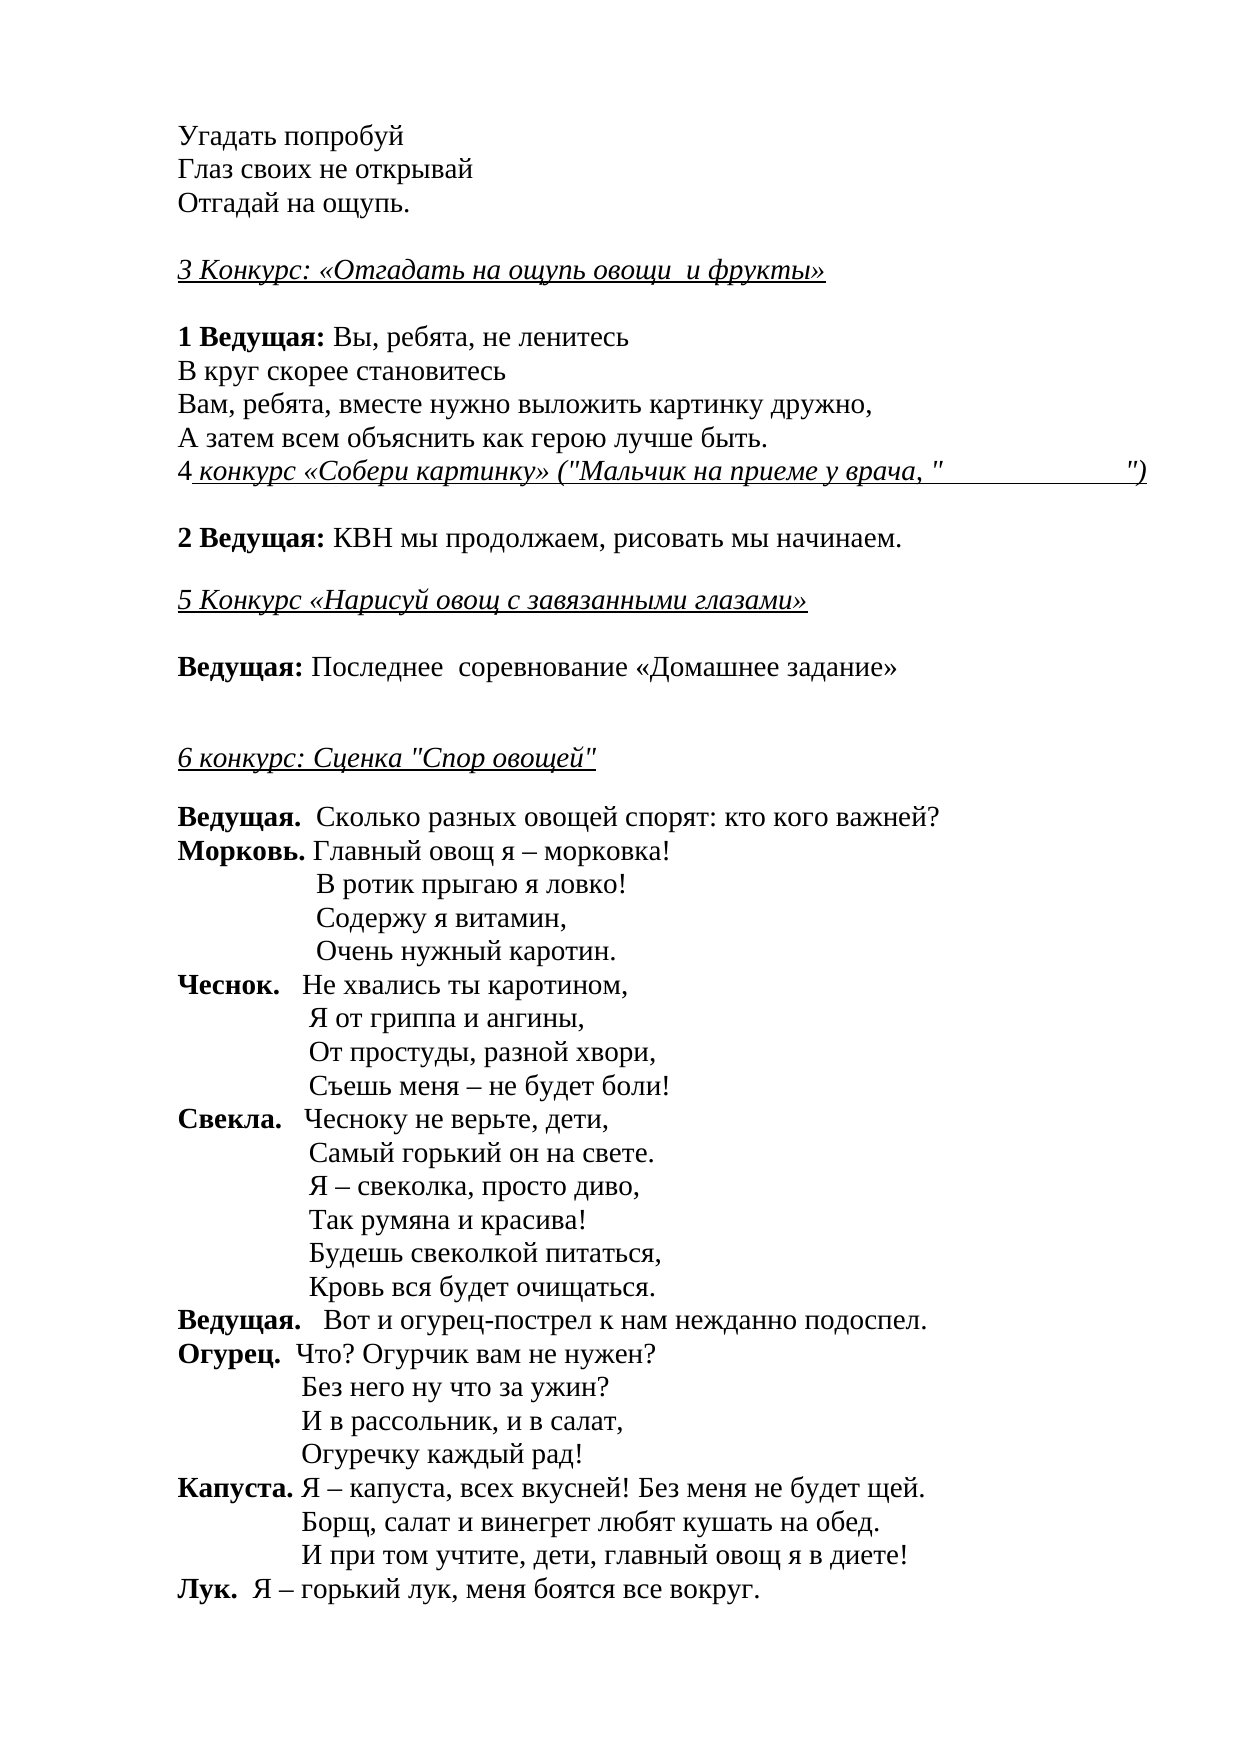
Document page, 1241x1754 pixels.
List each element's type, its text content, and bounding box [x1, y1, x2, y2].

text Ведущая. Сколько разных овощей спорят: кто кого важней? [177, 799, 1093, 833]
text В круг скорее становитесь [177, 353, 1152, 386]
text Без него ну что за ужин? [177, 1369, 1093, 1403]
text Я от гриппа и ангины, [177, 1001, 1093, 1034]
text А затем всем объяснить как герою лучше быть. 4 конкурс «Собери картинку» ("Мальчик на приеме у врача, " ") [177, 420, 1152, 487]
text Чеснок. Не хвались ты каротином, [177, 967, 1093, 1001]
text Борщ, салат и винегрет любят кушать на обед. [177, 1504, 1093, 1537]
text Так румяна и красива! [177, 1202, 1093, 1235]
text Ведущая: Последнее соревнование «Домашнее задание» [177, 649, 1152, 715]
text Содержу я витамин, [177, 900, 1093, 933]
text В ротик прыгаю я ловко! [177, 866, 1093, 900]
text 2 Ведущая: КВН мы продолжаем, рисовать мы начинаем. [177, 521, 1152, 582]
text Очень нужный каротин. [177, 933, 1093, 967]
text Вам, ребята, вместе нужно выложить картинку дружно, [177, 386, 1152, 420]
text 1 Ведущая: Вы, ребята, не ленитесь [177, 319, 1152, 353]
text 5 Конкурс «Нарисуй овощ с завязанными глазами» [177, 582, 1152, 616]
text 3 Конкурс: «Отгадать на ощупь овощи и фрукты» [177, 252, 1152, 286]
text Лук. Я – горький лук, меня боятся все вокруг. [177, 1571, 1093, 1604]
text Отгадай на ощупь. [177, 185, 1152, 219]
text Съешь меня – не будет боли! [177, 1068, 1093, 1101]
text Кровь вся будет очищаться. [177, 1269, 1093, 1302]
text От простуды, разной хвори, [177, 1034, 1093, 1068]
text Морковь. Главный овощ я – морковка! [177, 833, 1093, 866]
text 6 конкурс: Сценка "Спор овощей" [177, 740, 1152, 773]
text Ведущая. Вот и огурец-пострел к нам нежданно подоспел. [177, 1302, 1093, 1336]
text Глаз своих не открывай [177, 152, 1152, 185]
text Огуречку каждый рад! [177, 1437, 1093, 1470]
text Огурец. Что? Огурчик вам не нужен? [177, 1336, 1093, 1369]
text Самый горький он на свете. [177, 1135, 1093, 1168]
text Я – свеколка, просто диво, [177, 1168, 1093, 1202]
text И в рассольник, и в салат, [177, 1403, 1093, 1437]
text Будешь свеколкой питаться, [177, 1235, 1093, 1269]
text Капуста. Я – капуста, всех вкусней! Без меня не будет щей. [177, 1470, 1093, 1504]
text И при том учтите, дети, главный овощ я в диете! [177, 1537, 1093, 1571]
text Угадать попробуй [177, 118, 1152, 152]
text Свекла. Чесноку не верьте, дети, [177, 1101, 1093, 1135]
